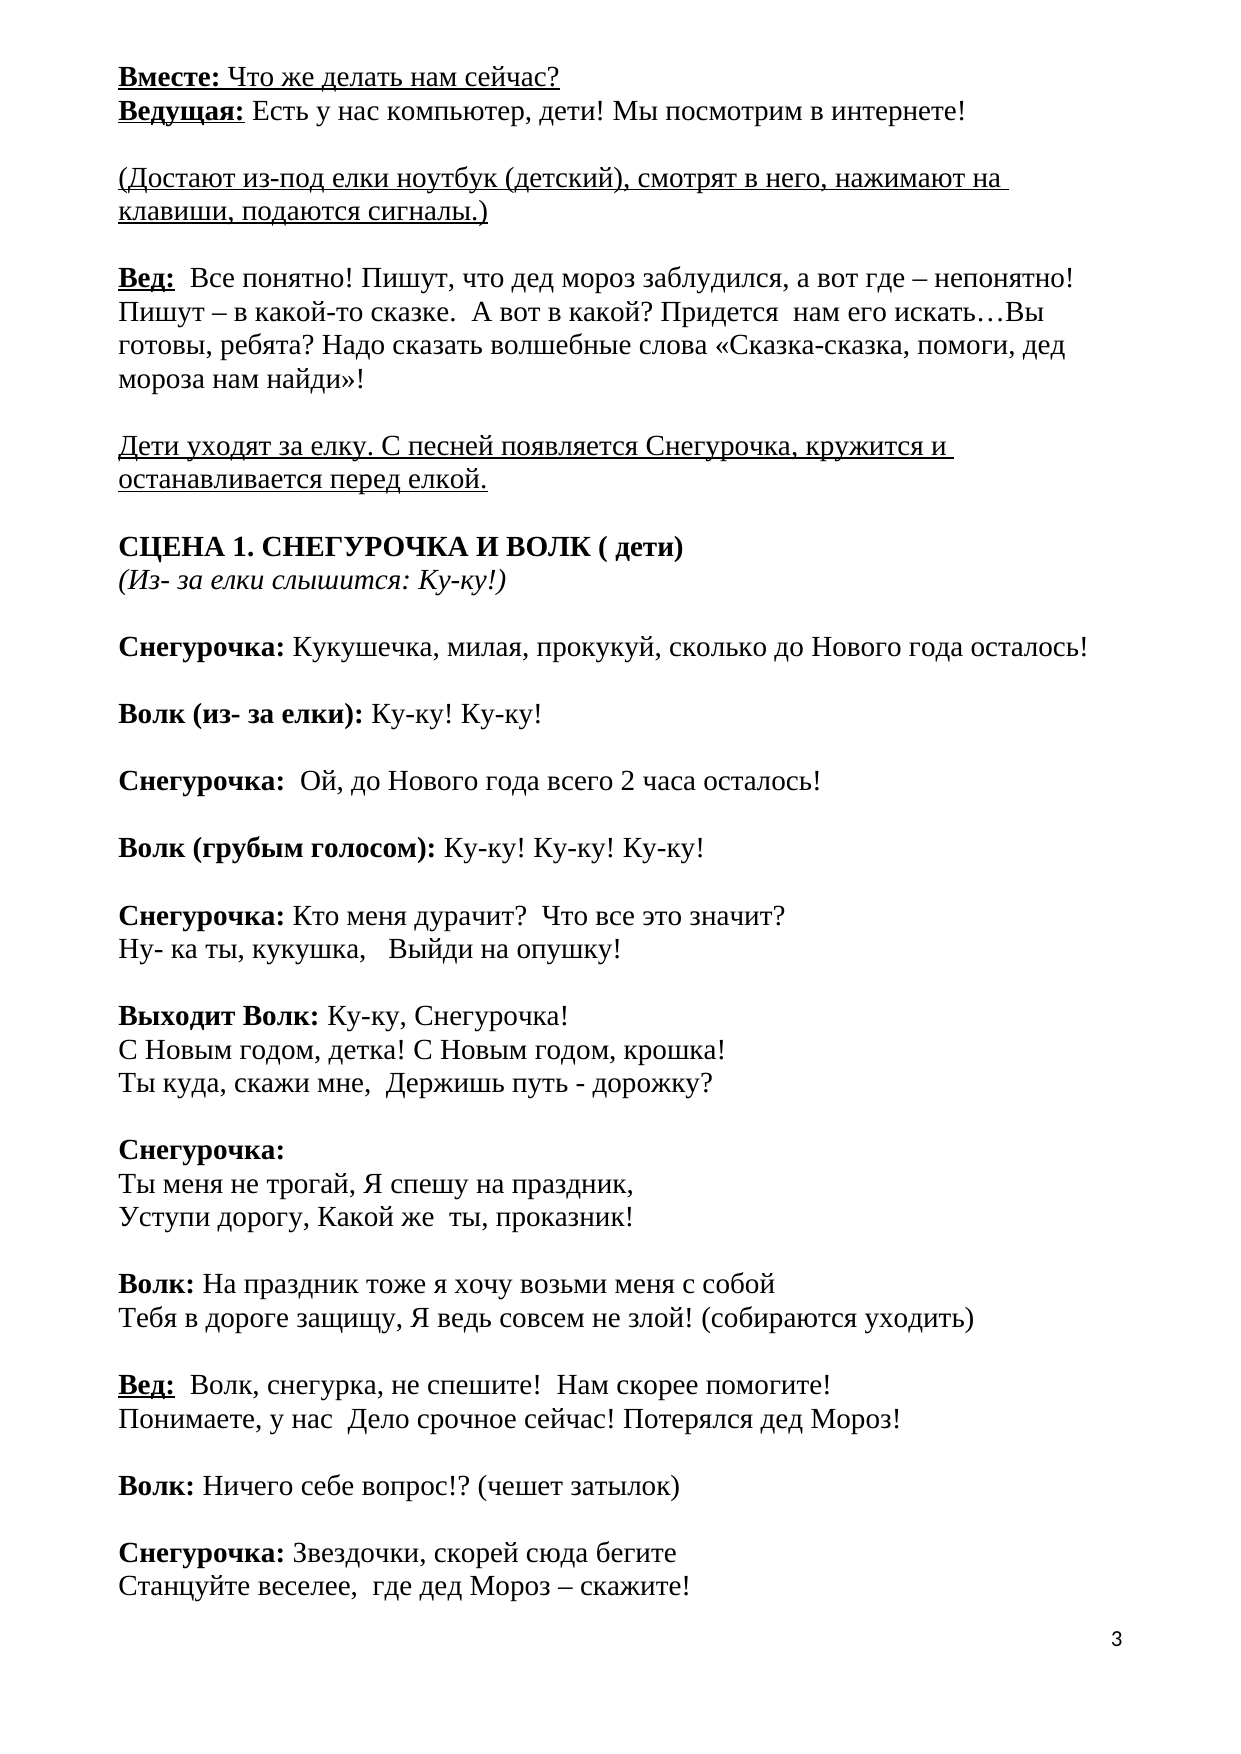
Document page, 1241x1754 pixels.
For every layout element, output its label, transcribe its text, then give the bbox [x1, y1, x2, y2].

text С Новым годом, детка! С Новым годом, крошка! [118, 1032, 1122, 1065]
text Уступи дорогу, Какой же ты, проказник! [118, 1199, 1122, 1233]
text Дети уходят за елку. С песней появляется Снегурочка, кружится и останавливается перед елкой. [118, 428, 1122, 495]
text СЦЕНА 1. СНЕГУРОЧКА И ВОЛК ( дети) [118, 529, 1122, 562]
text Ты куда, скажи мне, Держишь путь - дорожку? [118, 1065, 1122, 1099]
text Тебя в дороге защищу, Я ведь совсем не злой! (собираются уходить) [118, 1300, 1122, 1334]
text Ведущая: Есть у нас компьютер, дети! Мы посмотрим в интернете! [118, 93, 1122, 126]
text (Достают из-под елки ноутбук (детский), смотрят в него, нажимают на клавиши, подаются сигналы.) [118, 160, 1122, 227]
text Станцуйте веселее, где дед Мороз – скажите! [118, 1568, 1122, 1602]
text Снегурочка: Кукушечка, милая, прокукуй, сколько до Нового года осталось! [118, 629, 1122, 663]
text Вместе: Что же делать нам сейчас? [118, 59, 1122, 93]
text Снегурочка: Ой, до Нового года всего 2 часа осталось! [118, 763, 1122, 797]
text Волк: Ничего себе вопрос!? (чешет затылок) [118, 1468, 1122, 1501]
text Волк (из- за елки): Ку-ку! Ку-ку! [118, 696, 1122, 730]
text (Из- за елки слышится: Ку-ку!) [118, 562, 1122, 596]
text Ты меня не трогай, Я спешу на праздник, [118, 1166, 1122, 1199]
text Снегурочка: [118, 1132, 1122, 1166]
text Снегурочка: Звездочки, скорей сюда бегите [118, 1535, 1122, 1568]
text Выходит Волк: Ку-ку, Снегурочка! [118, 998, 1122, 1032]
text Ну- ка ты, кукушка, Выйди на опушку! [118, 931, 1122, 965]
text Вед: Волк, снегурка, не спешите! Нам скорее помогите! [118, 1367, 1122, 1401]
text Волк: На праздник тоже я хочу возьми меня с собой [118, 1267, 1122, 1300]
text Пишут – в какой-то сказке. А вот в какой? Придется нам его искать…Вы готовы, ребята? Надо сказать волшебные слова «Сказка-сказка, помоги, дед мороза нам найди»! [118, 294, 1122, 394]
text Волк (грубым голосом): Ку-ку! Ку-ку! Ку-ку! [118, 831, 1122, 864]
text Вед: Все понятно! Пишут, что дед мороз заблудился, а вот где – непонятно! [118, 260, 1122, 294]
text Снегурочка: Кто меня дурачит? Что все это значит? [118, 898, 1122, 931]
text Понимаете, у нас Дело срочное сейчас! Потерялся дед Мороз! [118, 1401, 1122, 1434]
